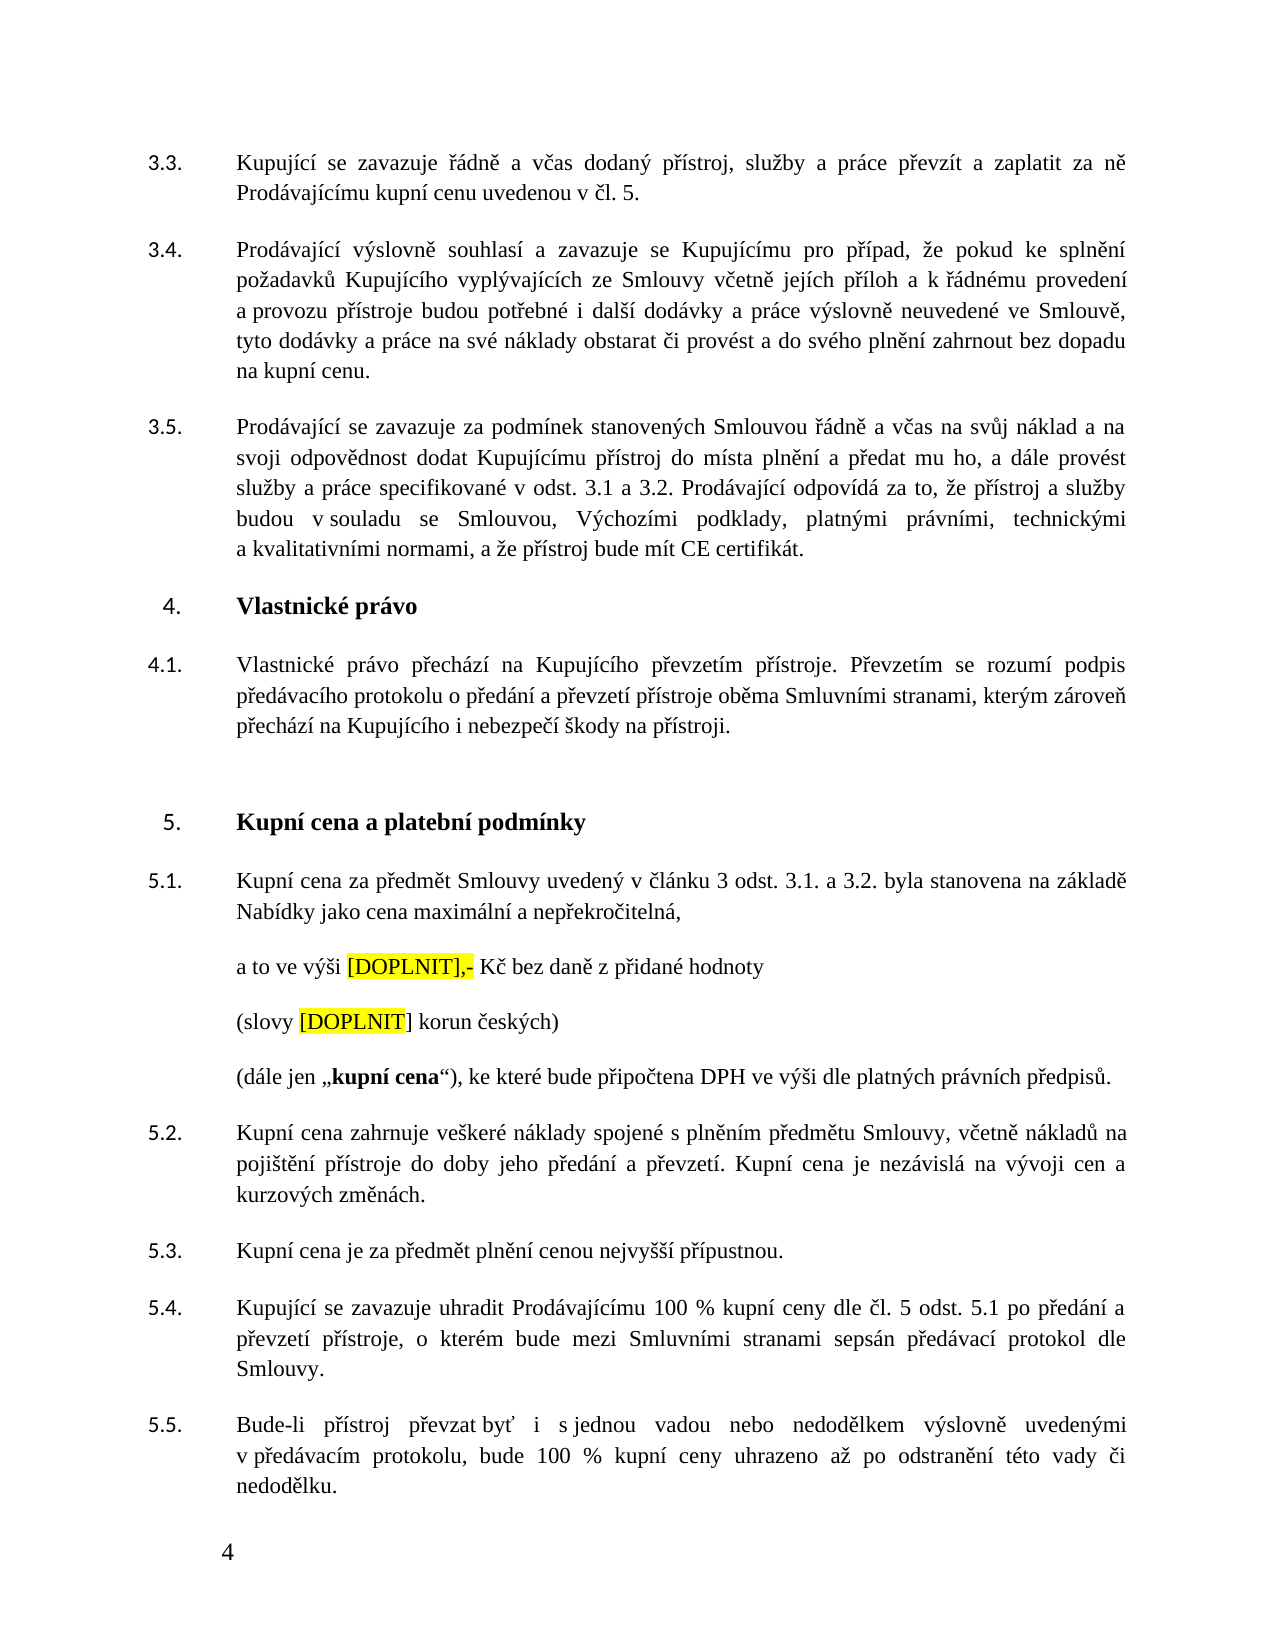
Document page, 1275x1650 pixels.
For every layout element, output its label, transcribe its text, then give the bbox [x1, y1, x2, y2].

subtitle a to ve výši [DOPLNIT],- Kč bez daně z přidané hodnoty [474, 953, 1127, 979]
subtitle Bude-li přístroj převzat byť i s jednou vadou nebo nedodělkem výslovně uvedenými v předávacím protokolu, bude 100 % kupní ceny uhrazeno až po odstranění této vady či nedodělku. [148, 1410, 1127, 1499]
subtitle Kupní cena a platební podmínky [162, 806, 1127, 836]
subtitle Kupující se zavazuje uhradit Prodávajícímu 100 % kupní ceny dle čl. 5 odst. 5.1 po předání a převzetí přístroje, o kterém bude mezi Smluvními stranami sepsán předávací protokol dle Smlouvy. [148, 1293, 1127, 1381]
subtitle Prodávající výslovně souhlasí a zavazuje se Kupujícímu pro případ, že pokud ke splnění požadavků Kupujícího vyplývajících ze Smlouvy včetně jejích příloh a k řádnému provedení a provozu přístroje budou potřebné i další dodávky a práce výslovně neuvedené ve Smlouvě, tyto dodávky a práce na své náklady obstarat či provést a do svého plnění zahrnout bez dopadu na kupní cenu. [148, 235, 1127, 383]
subtitle Vlastnické právo přechází na Kupujícího převzetím přístroje. Převzetím se rozumí podpis předávacího protokolu o předání a převzetí přístroje oběma Smluvními stranami, kterým zároveň přechází na Kupujícího i nebezpečí škody na přístroji. [148, 650, 1127, 738]
subtitle Kupní cena zahrnuje veškeré náklady spojené s plněním předmětu Smlouvy, včetně nákladů na pojištění přístroje do doby jeho předání a převzetí. Kupní cena je nezávislá na vývoji cen a kurzových změnách. [148, 1118, 1127, 1207]
subtitle Kupní cena je za předmět plnění cenou nejvyšší přípustnou. [148, 1236, 1127, 1264]
subtitle Kupní cena za předmět Smlouvy uvedený v článku 3 odst. 3.1. a 3.2. byla stanovena na základě Nabídky jako cena maximální a nepřekročitelná, [148, 866, 1127, 924]
subtitle Prodávající se zavazuje za podmínek stanovených Smlouvou řádně a včas na svůj náklad a na svoji odpovědnost dodat Kupujícímu přístroj do místa plnění a předat mu ho, a dále provést služby a práce specifikované v odst. 3.1 a 3.2. Prodávající odpovídá za to, že přístroj a služby budou v souladu se Smlouvou, Výchozími podklady, platnými právními, technickými a kvalitativními normami, a že přístroj bude mít CE certifikát. [148, 412, 1127, 561]
subtitle Vlastnické právo [162, 590, 1127, 621]
subtitle (slovy [DOPLNIT] korun českých) [405, 1008, 1127, 1034]
subtitle Kupující se zavazuje řádně a včas dodaný přístroj, služby a práce převzít a zaplatit za ně Prodávajícímu kupní cenu uvedenou v čl. 5. [148, 148, 1127, 206]
subtitle (dále jen „kupní cena“), ke které bude připočtena DPH ve výši dle platných právních předpisů. [236, 1063, 1127, 1090]
